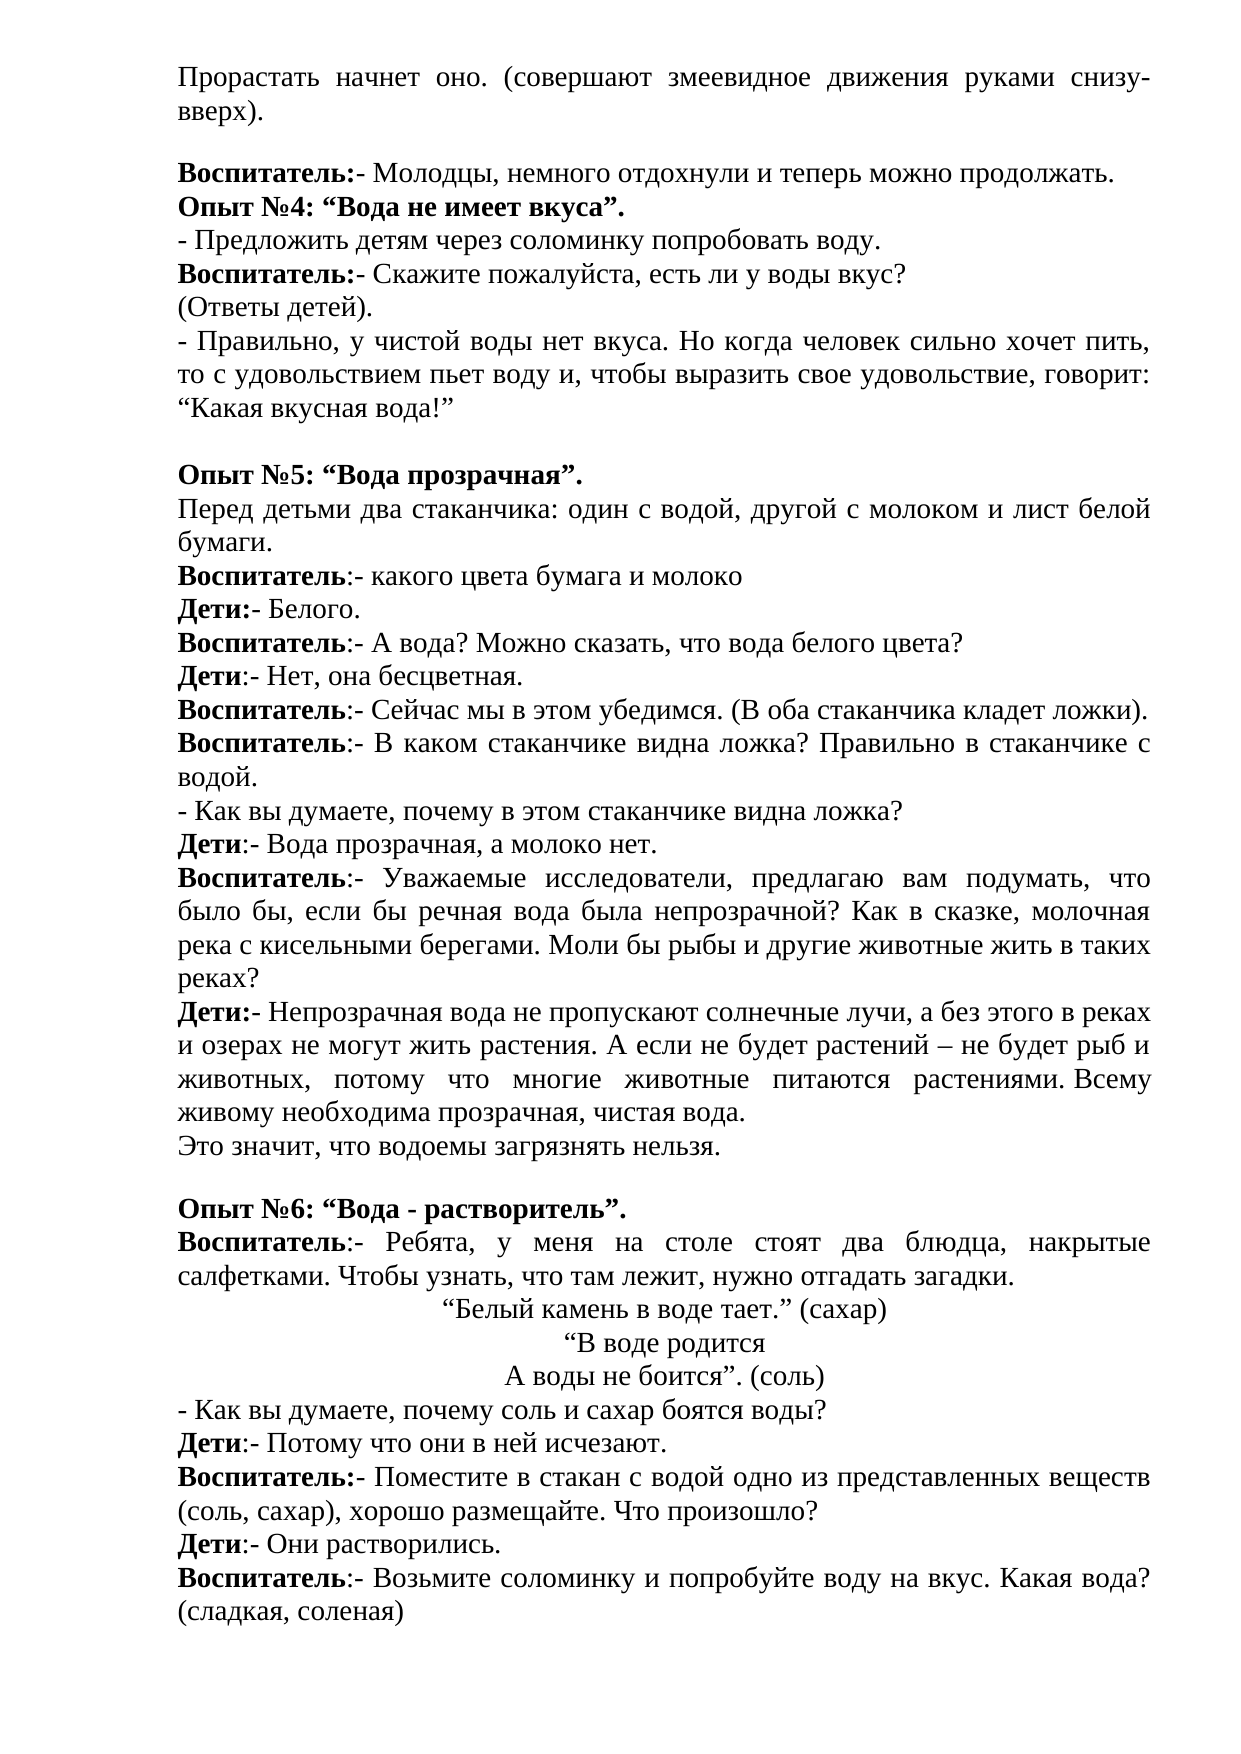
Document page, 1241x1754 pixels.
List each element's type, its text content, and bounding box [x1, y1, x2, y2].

text Перед детьми два стаканчика: один с водой, другой с молоком и лист белой бумаги. [177, 491, 1152, 558]
text Воспитатель:- Молодцы, немного отдохнули и теперь можно продолжать. [177, 155, 1152, 189]
text - Правильно, у чистой воды нет вкуса. Но когда человек сильно хочет пить, то с удовольствием пьет воду и, чтобы выразить свое удовольствие, говорит: “Какая вкусная вода!” [177, 323, 1152, 424]
text - Как вы думаете, почему в этом стаканчике видна ложка? [177, 793, 1152, 826]
text Воспитатель:- Сейчас мы в этом убедимся. (В оба стаканчика кладет ложки). [177, 692, 1152, 726]
text “Белый камень в воде тает.” (сахар) [177, 1291, 1152, 1325]
text Опыт №5: “Вода прозрачная”. [177, 457, 1152, 491]
text Воспитатель:- А вода? Можно сказать, что вода белого цвета? [177, 625, 1152, 658]
text (Ответы детей). [177, 289, 1152, 323]
text Прорастать начнет оно. (совершают змеевидное движения руками снизу-вверх). [177, 59, 1152, 126]
text Опыт №4: “Вода не имеет вкуса”. [177, 189, 1152, 222]
text Воспитатель:- Уважаемые исследователи, предлагаю вам подумать, что было бы, если бы речная вода была непрозрачной? Как в сказке, молочная река с кисельными берегами. Моли бы рыбы и другие животные жить в таких реках? [177, 860, 1152, 994]
text А воды не боится”. (соль) [177, 1358, 1152, 1392]
text Воспитатель:- Возьмите соломинку и попробуйте воду на вкус. Какая вода? (сладкая, соленая) [177, 1560, 1152, 1627]
text - Предложить детям через соломинку попробовать воду. [177, 222, 1152, 256]
text Воспитатель:- какого цвета бумага и молоко [177, 558, 1152, 591]
text Это значит, что водоемы загрязнять нельзя. [177, 1128, 1152, 1162]
text Дети:- Вода прозрачная, а молоко нет. [177, 826, 1152, 860]
text Воспитатель:- Ребята, у меня на столе стоят два блюдца, накрытые салфетками. Чтобы узнать, что там лежит, нужно отгадать загадки. [177, 1224, 1152, 1291]
text Воспитатель:- В каком стаканчике видна ложка? Правильно в стаканчике с водой. [177, 726, 1152, 793]
text Воспитатель:- Скажите пожалуйста, есть ли у воды вкус? [177, 256, 1152, 289]
text Дети:- Непрозрачная вода не пропускают солнечные лучи, а без этого в реках и озерах не могут жить растения. А если не будет растений – не будет рыб и животных, потому что многие животные питаются растениями. Всему живому необходима прозрачная, чистая вода. [177, 994, 1152, 1128]
text Опыт №6: “Вода - растворитель”. [177, 1191, 1152, 1224]
text Дети:- Нет, она бесцветная. [177, 658, 1152, 692]
text Воспитатель:- Поместите в стакан с водой одно из представленных веществ (соль, сахар), хорошо размещайте. Что произошло? [177, 1459, 1152, 1526]
text “В воде родится [177, 1325, 1152, 1358]
text Дети:- Белого. [177, 591, 1152, 625]
text Дети:- Они растворились. [177, 1526, 1152, 1560]
text Дети:- Потому что они в ней исчезают. [177, 1426, 1152, 1459]
text - Как вы думаете, почему соль и сахар боятся воды? [177, 1392, 1152, 1426]
